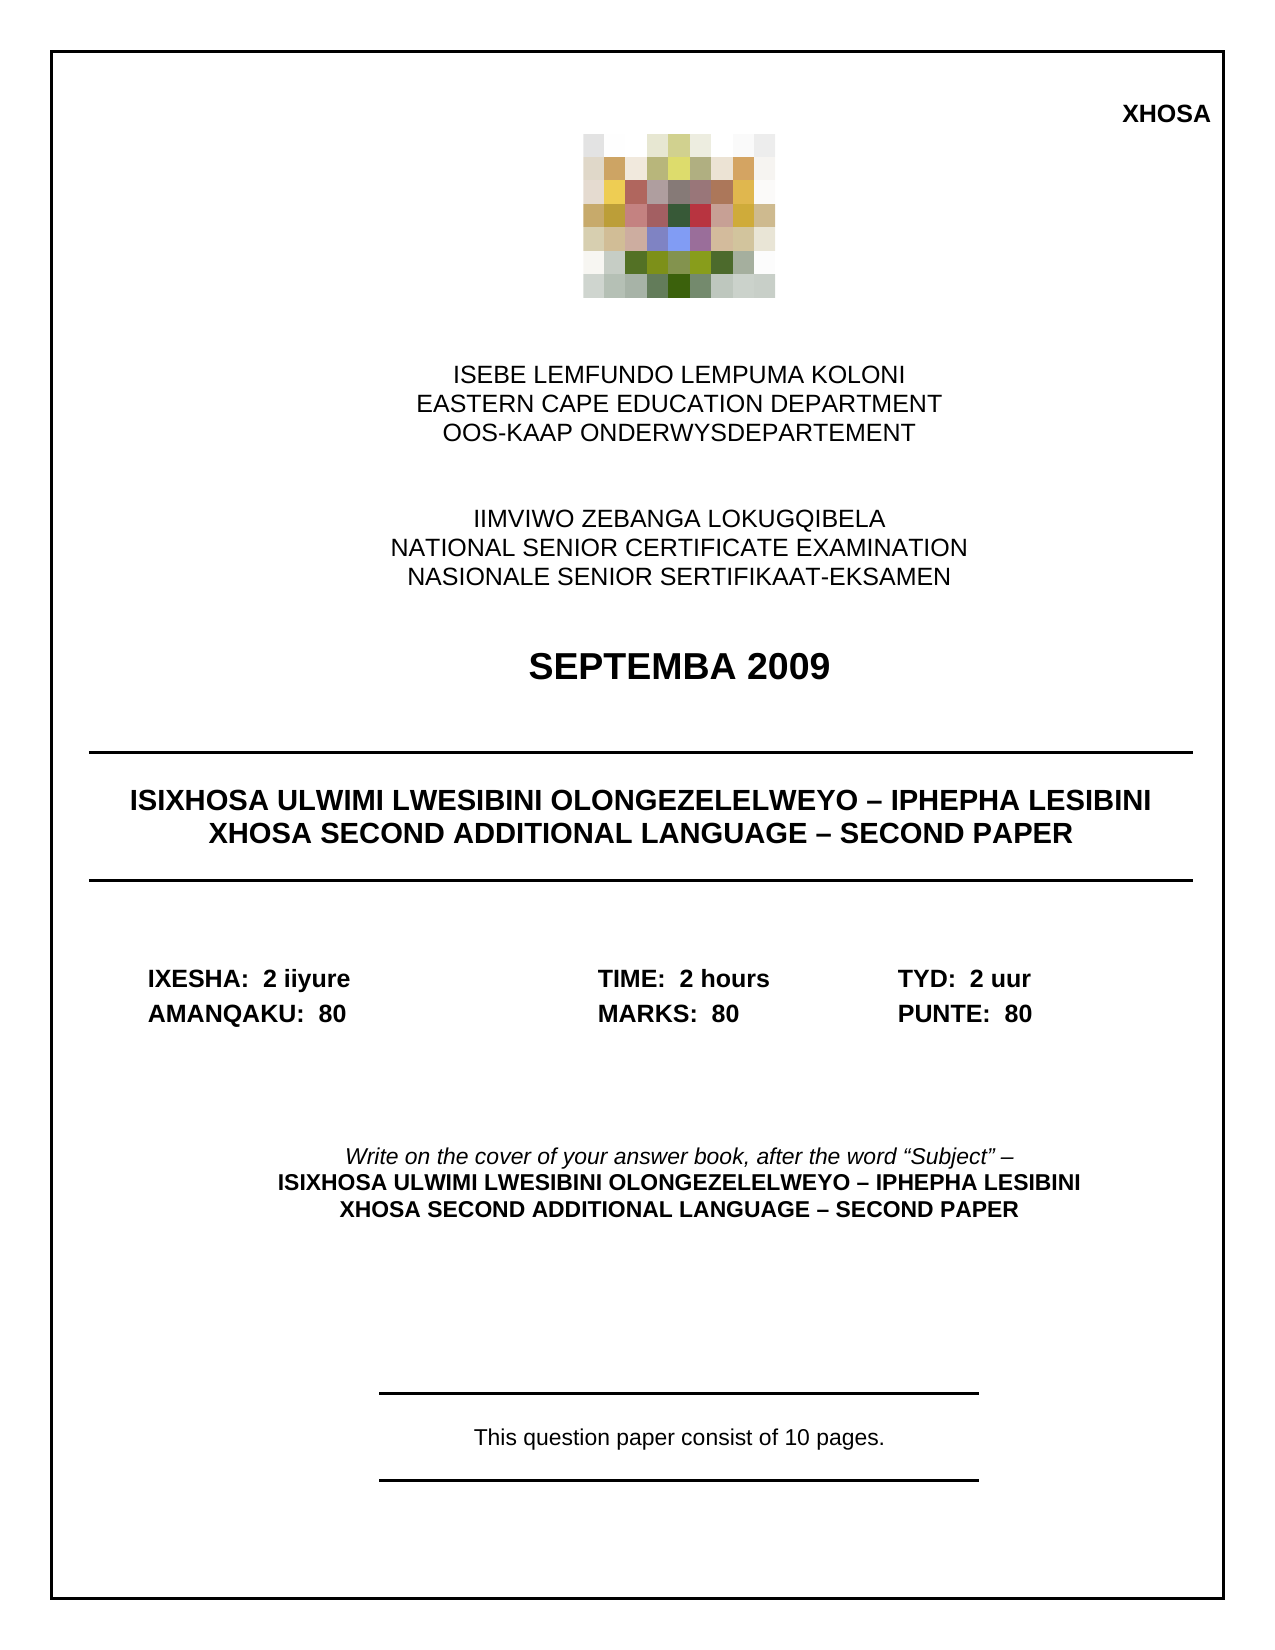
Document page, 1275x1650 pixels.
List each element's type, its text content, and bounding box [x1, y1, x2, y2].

text XHOSA SECOND ADDITIONAL LANGUAGE – SECOND PAPER [148, 1196, 1211, 1222]
text OOS-KAAP ONDERWYSDEPARTEMENT [148, 418, 1211, 446]
text ISEBE LEMFUNDO LEMPUMA KOLONI [148, 360, 1211, 389]
text IIMVIWO ZEBANGA LOKUGQIBELA [148, 504, 1211, 533]
text AMANQAKU: 80 MARKS: 80 PUNTE: 80 [148, 999, 1211, 1028]
table_header This question paper consist of 10 pages. [379, 1395, 979, 1479]
subtitle IXESHA: 2 iiyure TIME: 2 hours TYD: 2 uur [148, 964, 1211, 993]
table_header ISIXHOSA ULWIMI LWESIBINI OLONGEZELELWEYO – IPHEPHA LESIBINI XHOSA SECOND ADDITIONAL LANGUAGE – SECOND PAPER [89, 754, 1193, 878]
subtitle SEPTEMBA 2009 [148, 644, 1211, 687]
text EASTERN CAPE EDUCATION DEPARTMENT [148, 389, 1211, 418]
text NATIONAL SENIOR CERTIFICATE EXAMINATION [148, 533, 1211, 561]
subtitle Write on the cover of your answer book, after the word “Subject” – [148, 1143, 1211, 1169]
text XHOSA [148, 99, 1211, 128]
text NASIONALE SENIOR SERTIFIKAAT-EKSAMEN [148, 561, 1211, 590]
text ISIXHOSA ULWIMI LWESIBINI OLONGEZELELWEYO – IPHEPHA LESIBINI [148, 1169, 1211, 1196]
